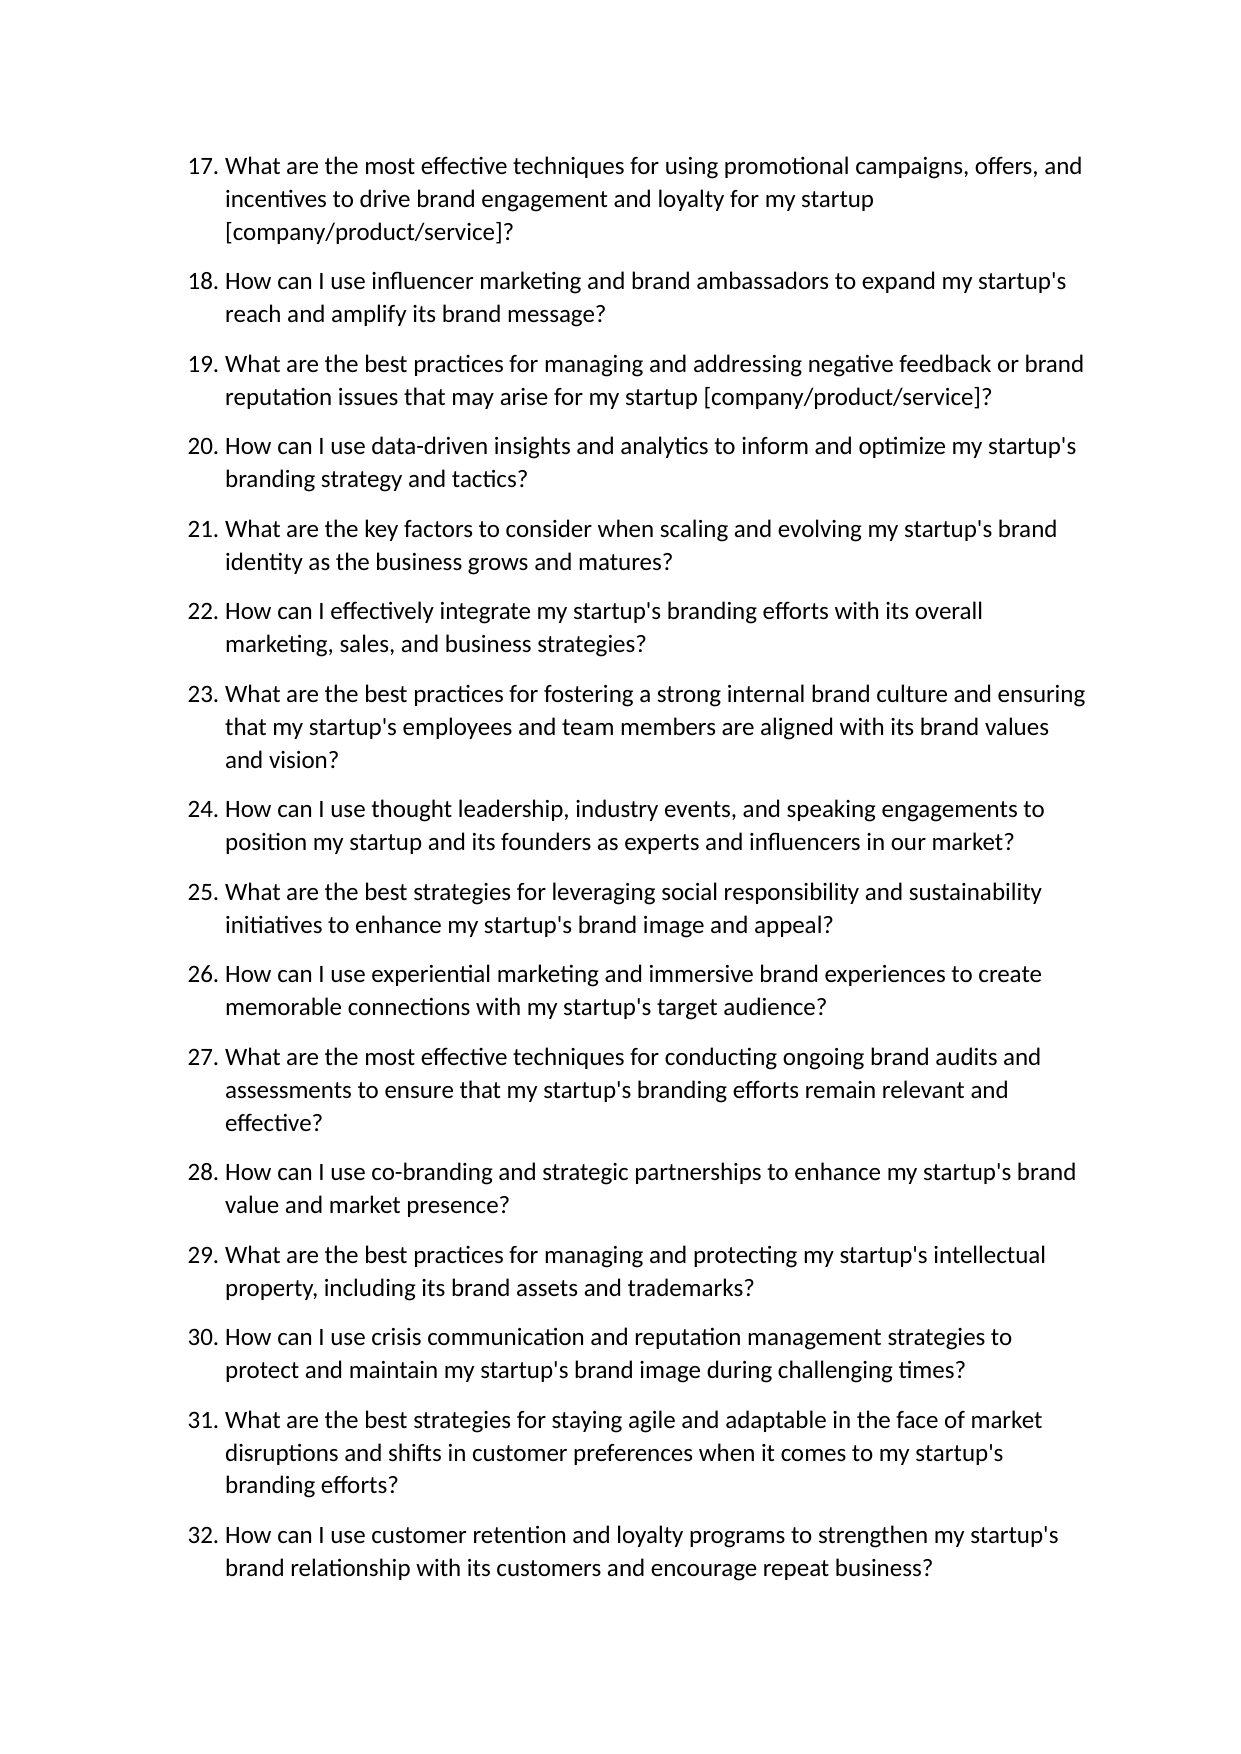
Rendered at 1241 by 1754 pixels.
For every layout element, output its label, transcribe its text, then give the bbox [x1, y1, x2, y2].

list How can I use co-branding and strategic partnerships to enhance my startup's brand value and market presence? [187, 1156, 1090, 1220]
list How can I use customer retention and loyalty programs to strengthen my startup's brand relationship with its customers and encourage repeat business? [187, 1519, 1090, 1583]
list What are the most effective techniques for using promotional campaigns, offers, and incentives to drive brand engagement and loyalty for my startup [company/product/service]? [187, 150, 1090, 246]
list What are the most effective techniques for conducting ongoing brand audits and assessments to ensure that my startup's branding efforts remain relevant and effective? [187, 1041, 1090, 1137]
list What are the best practices for fostering a strong internal brand culture and ensuring that my startup's employees and team members are aligned with its brand values and vision? [187, 678, 1090, 774]
list How can I use crisis communication and reputation management strategies to protect and maintain my startup's brand image during challenging times? [187, 1321, 1090, 1385]
list What are the key factors to consider when scaling and evolving my startup's brand identity as the business grows and matures? [187, 513, 1090, 576]
list How can I use influencer marketing and brand ambassadors to expand my startup's reach and amplify its brand message? [187, 265, 1090, 329]
list How can I effectively integrate my startup's branding efforts with its overall marketing, sales, and business strategies? [187, 595, 1090, 659]
list What are the best practices for managing and protecting my startup's intellectual property, including its brand assets and trademarks? [187, 1239, 1090, 1302]
list How can I use experiential marketing and immersive brand experiences to create memorable connections with my startup's target audience? [187, 958, 1090, 1022]
list What are the best strategies for leveraging social responsibility and sustainability initiatives to enhance my startup's brand image and appeal? [187, 876, 1090, 939]
list What are the best practices for managing and addressing negative feedback or brand reputation issues that may arise for my startup [company/product/service]? [187, 348, 1090, 411]
list What are the best strategies for staying agile and adaptable in the face of market disruptions and shifts in customer preferences when it comes to my startup's branding efforts? [187, 1404, 1090, 1500]
list How can I use data-driven insights and analytics to inform and optimize my startup's branding strategy and tactics? [187, 430, 1090, 494]
list How can I use thought leadership, industry events, and speaking engagements to position my startup and its founders as experts and influencers in our market? [187, 793, 1090, 857]
